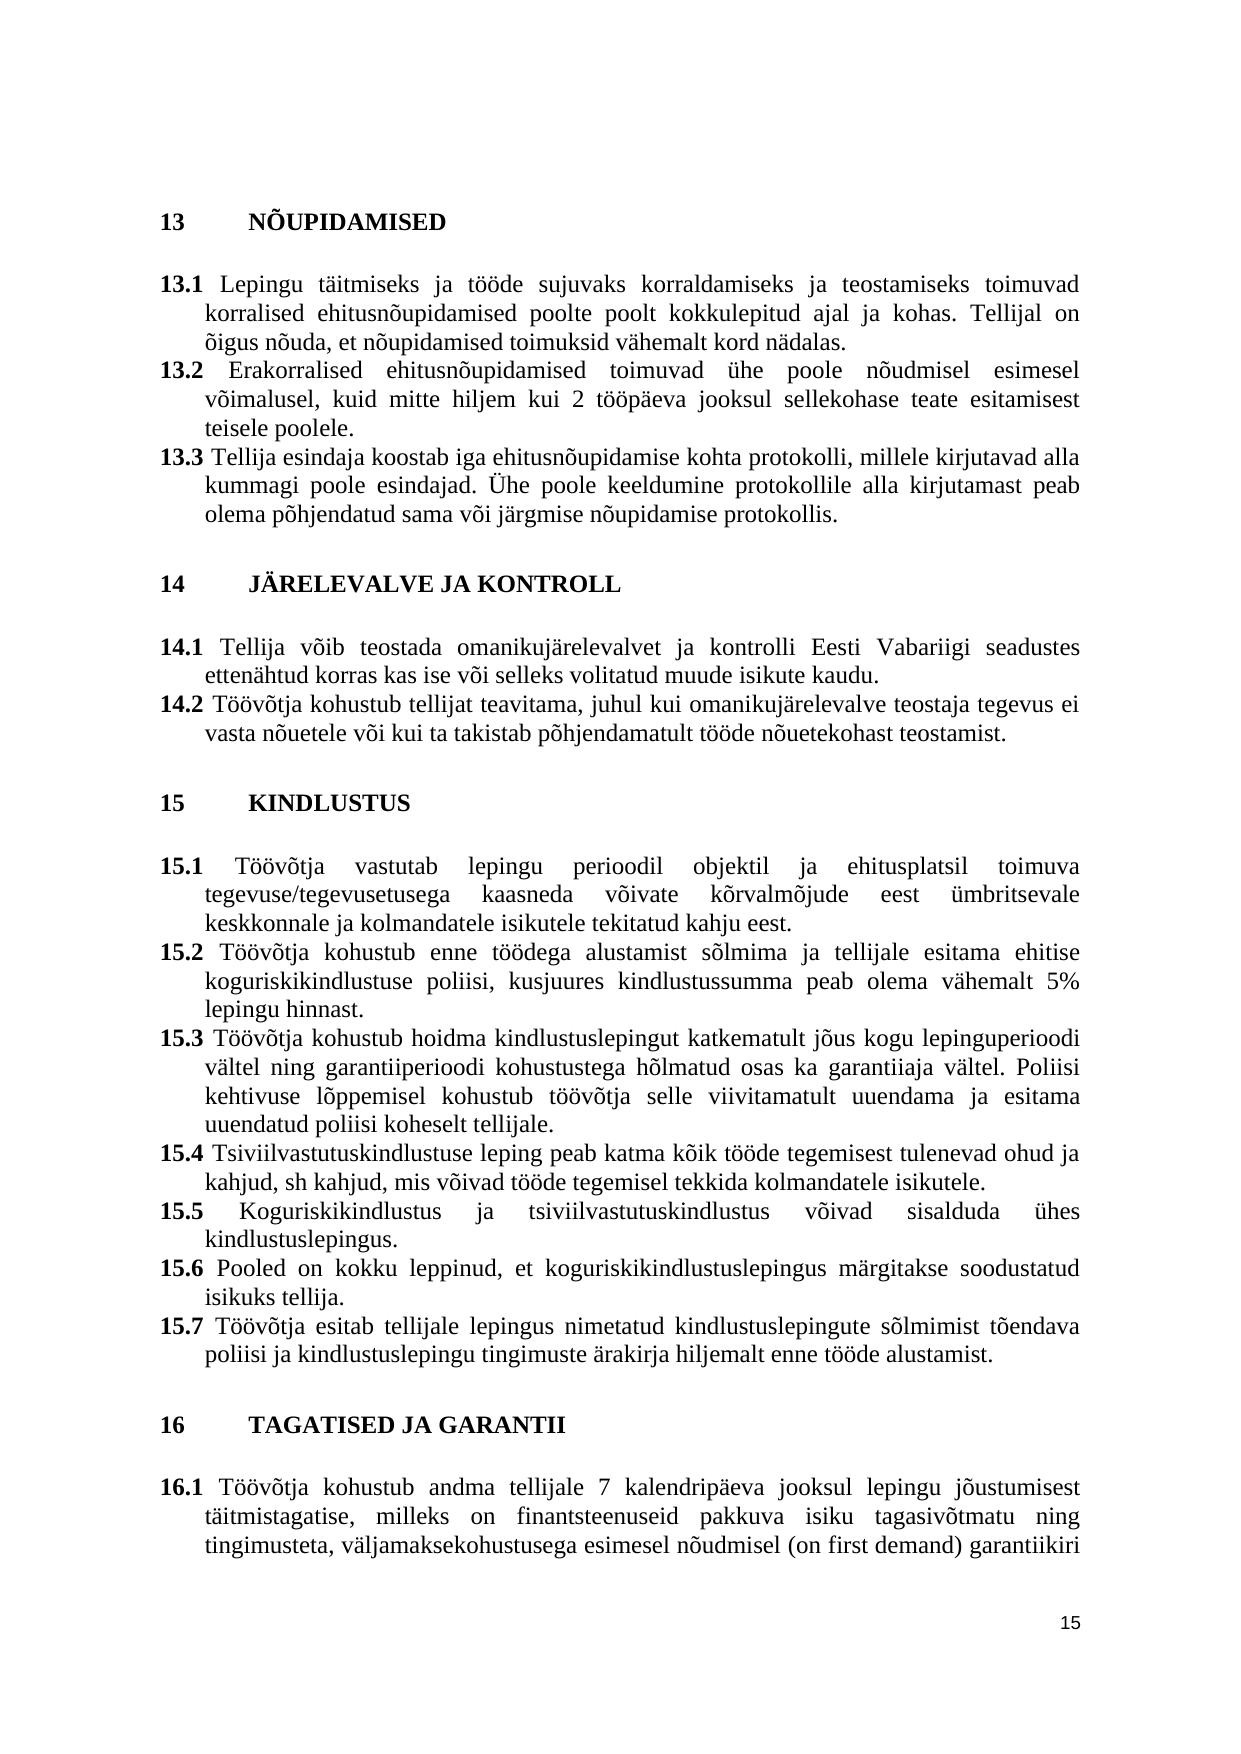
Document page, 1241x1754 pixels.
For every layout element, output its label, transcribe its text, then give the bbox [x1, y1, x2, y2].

subtitle KINDLUSTUS [159, 788, 1081, 817]
text Tellija võib teostada omanikujärelevalvet ja kontrolli Eesti Vabariigi seadustes ettenähtud korras kas ise või selleks volitatud muude isikute kaudu. [159, 632, 1081, 689]
text Töövõtja kohustub tellijat teavitama, juhul kui omanikujärelevalve teostaja tegevus ei vasta nõuetele või kui ta takistab põhjendamatult tööde nõuetekohast teostamist. [159, 689, 1081, 747]
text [159, 1472, 1081, 1558]
text Tsiviilvastutuskindlustuse leping peab katma kõik tööde tegemisest tulenevad ohud ja kahjud, sh kahjud, mis võivad tööde tegemisel tekkida kolmandatele isikutele. [159, 1138, 1081, 1196]
text Tellija esindaja koostab iga ehitusnõupidamise kohta protokolli, millele kirjutavad alla kummagi poole esindajad. Ühe poole keeldumine protokollile alla kirjutamast peab olema põhjendatud sama või järgmise nõupidamise protokollis. [159, 442, 1081, 528]
text Töövõtja kohustub hoidma kindlustuslepingut katkematult jõus kogu lepinguperioodi vältel ning garantiiperioodi kohustustega hõlmatud osas ka garantiiaja vältel. Poliisi kehtivuse lõppemisel kohustub töövõtja selle viivitamatult uuendama ja esitama uuendatud poliisi koheselt tellijale. [159, 1023, 1081, 1138]
text Töövõtja esitab tellijale lepingus nimetatud kindlustuslepingute sõlmimist tõendava poliisi ja kindlustuslepingu tingimuste ärakirja hiljemalt enne tööde alustamist. [159, 1311, 1081, 1368]
text Pooled on kokku leppinud, et koguriskikindlustuslepingus märgitakse soodustatud isikuks tellija. [159, 1253, 1081, 1311]
subtitle TAGATISED JA GARANTII [159, 1410, 1081, 1439]
text Töövõtja vastutab lepingu perioodil objektil ja ehitusplatsil toimuva tegevuse/tegevusetusega kaasneda võivate kõrvalmõjude eest ümbritsevale keskkonnale ja kolmandatele isikutele tekitatud kahju eest. [159, 851, 1081, 937]
subtitle NÕUPIDAMISED [159, 207, 1081, 236]
text Töövõtja kohustub enne töödega alustamist sõlmima ja tellijale esitama ehitise koguriskikindlustuse poliisi, kusjuures kindlustussumma peab olema vähemalt 5% lepingu hinnast. [159, 937, 1081, 1023]
text Erakorralised ehitusnõupidamised toimuvad ühe poole nõudmisel esimesel võimalusel, kuid mitte hiljem kui 2 tööpäeva jooksul sellekohase teate esitamisest teisele poolele. [159, 355, 1081, 442]
text Koguriskikindlustus ja tsiviilvastutuskindlustus võivad sisalduda ühes kindlustuslepingus. [159, 1196, 1081, 1253]
subtitle JÄRELEVALVE JA KONTROLL [159, 569, 1081, 598]
text Lepingu täitmiseks ja tööde sujuvaks korraldamiseks ja teostamiseks toimuvad korralised ehitusnõupidamised poolte poolt kokkulepitud ajal ja kohas. Tellijal on õigus nõuda, et nõupidamised toimuksid vähemalt kord nädalas. [159, 269, 1081, 355]
